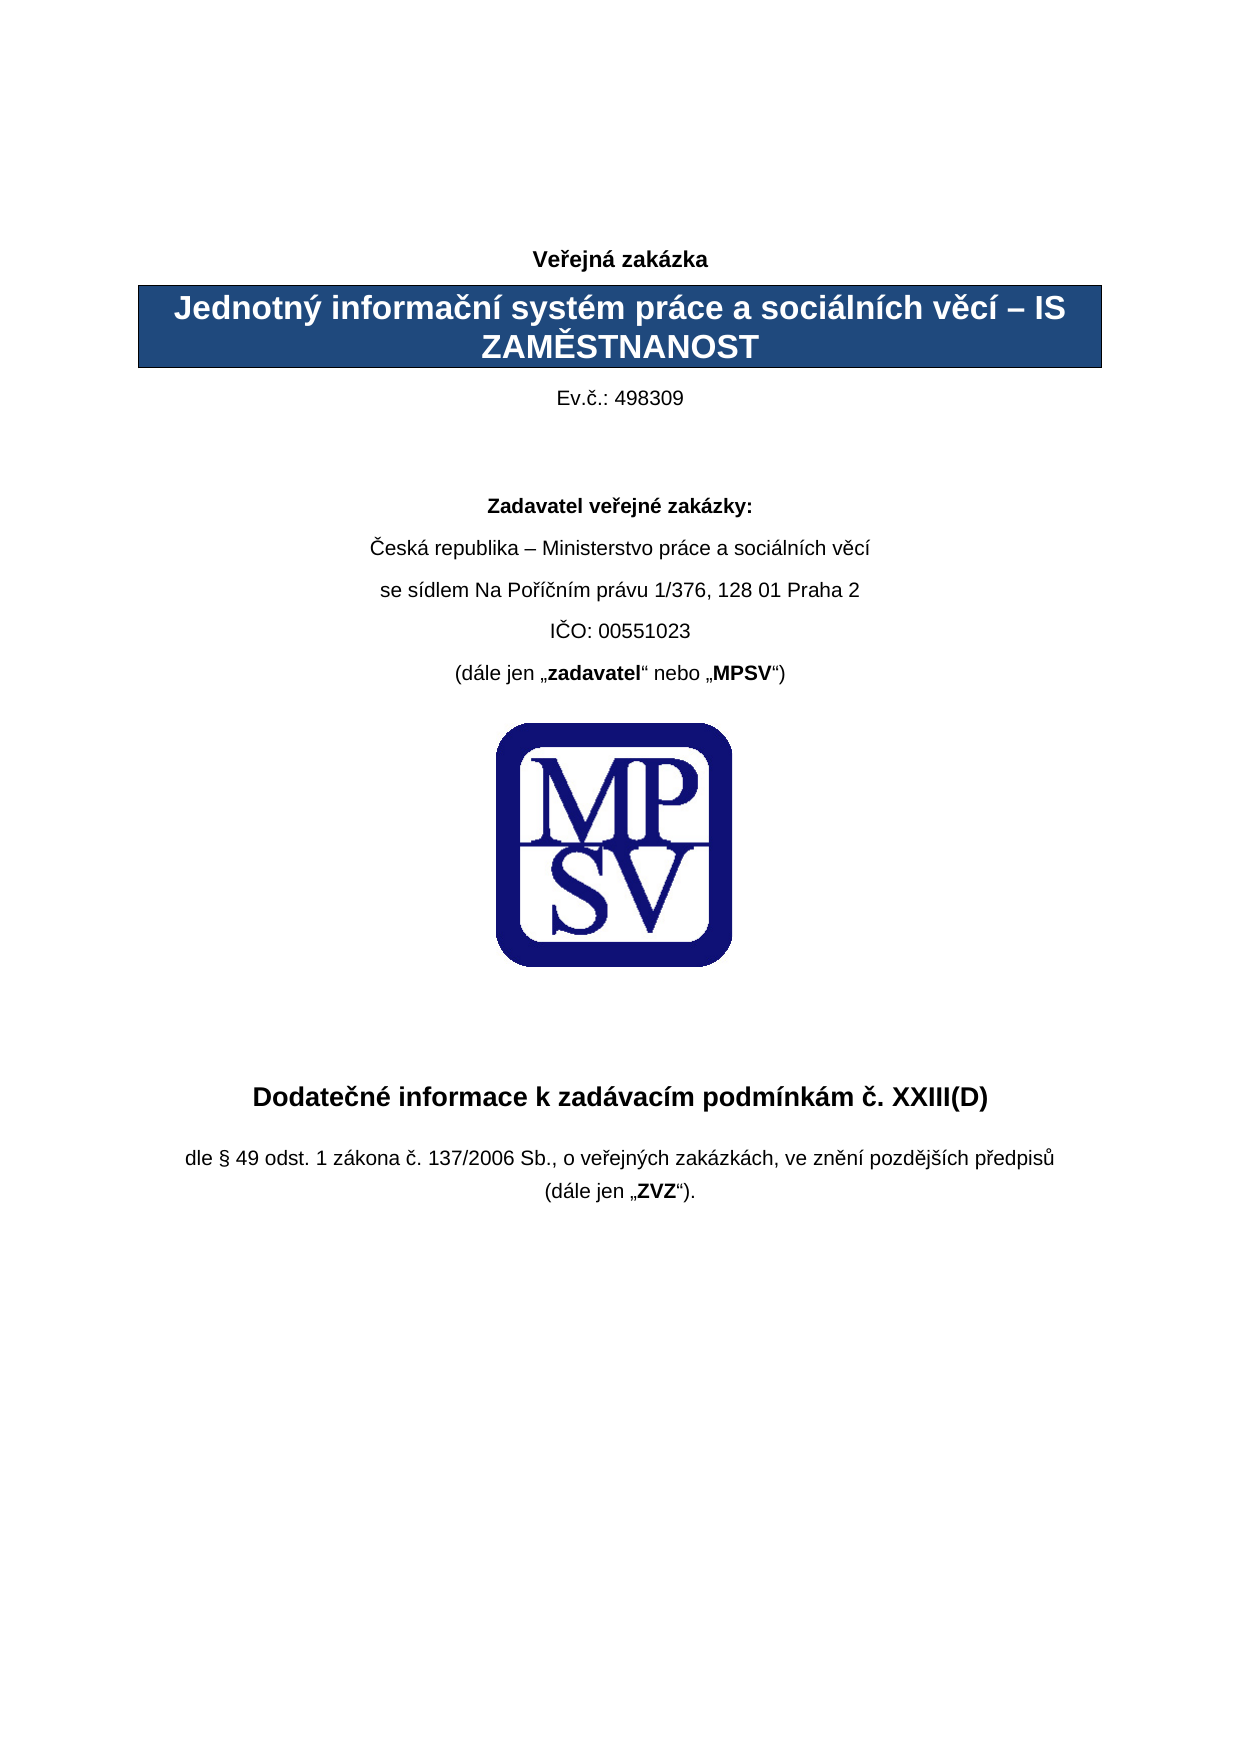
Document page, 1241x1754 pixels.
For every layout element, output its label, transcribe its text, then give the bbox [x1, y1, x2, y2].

text Veřejná zakázka [148, 243, 1093, 273]
text (dále jen „ZVZ“). [148, 1169, 1093, 1203]
picture [496, 723, 733, 967]
text Zadavatel veřejné zakázky: [148, 489, 1093, 518]
text dle § 49 odst. 1 zákona č. 137/2006 Sb., o veřejných zakázkách, ve znění pozdějších předpisů [148, 1136, 1093, 1169]
text Česká republika – Ministerstvo práce a sociálních věcí [148, 531, 1093, 560]
text IČO: 00551023 [148, 614, 1093, 643]
text Ev.č.: 498309 [148, 381, 1093, 410]
text se sídlem Na Poříčním právu 1/376, 128 01 Praha 2 [148, 572, 1093, 602]
text Jednotný informační systém práce a sociálních věcí – IS ZAMĚSTNANOST [139, 286, 1101, 367]
text (dále jen „zadavatel“ nebo „MPSV“) [148, 656, 1093, 685]
text Dodatečné informace k zadávacím podmínkám č. XXIII(D) [148, 1081, 1093, 1112]
